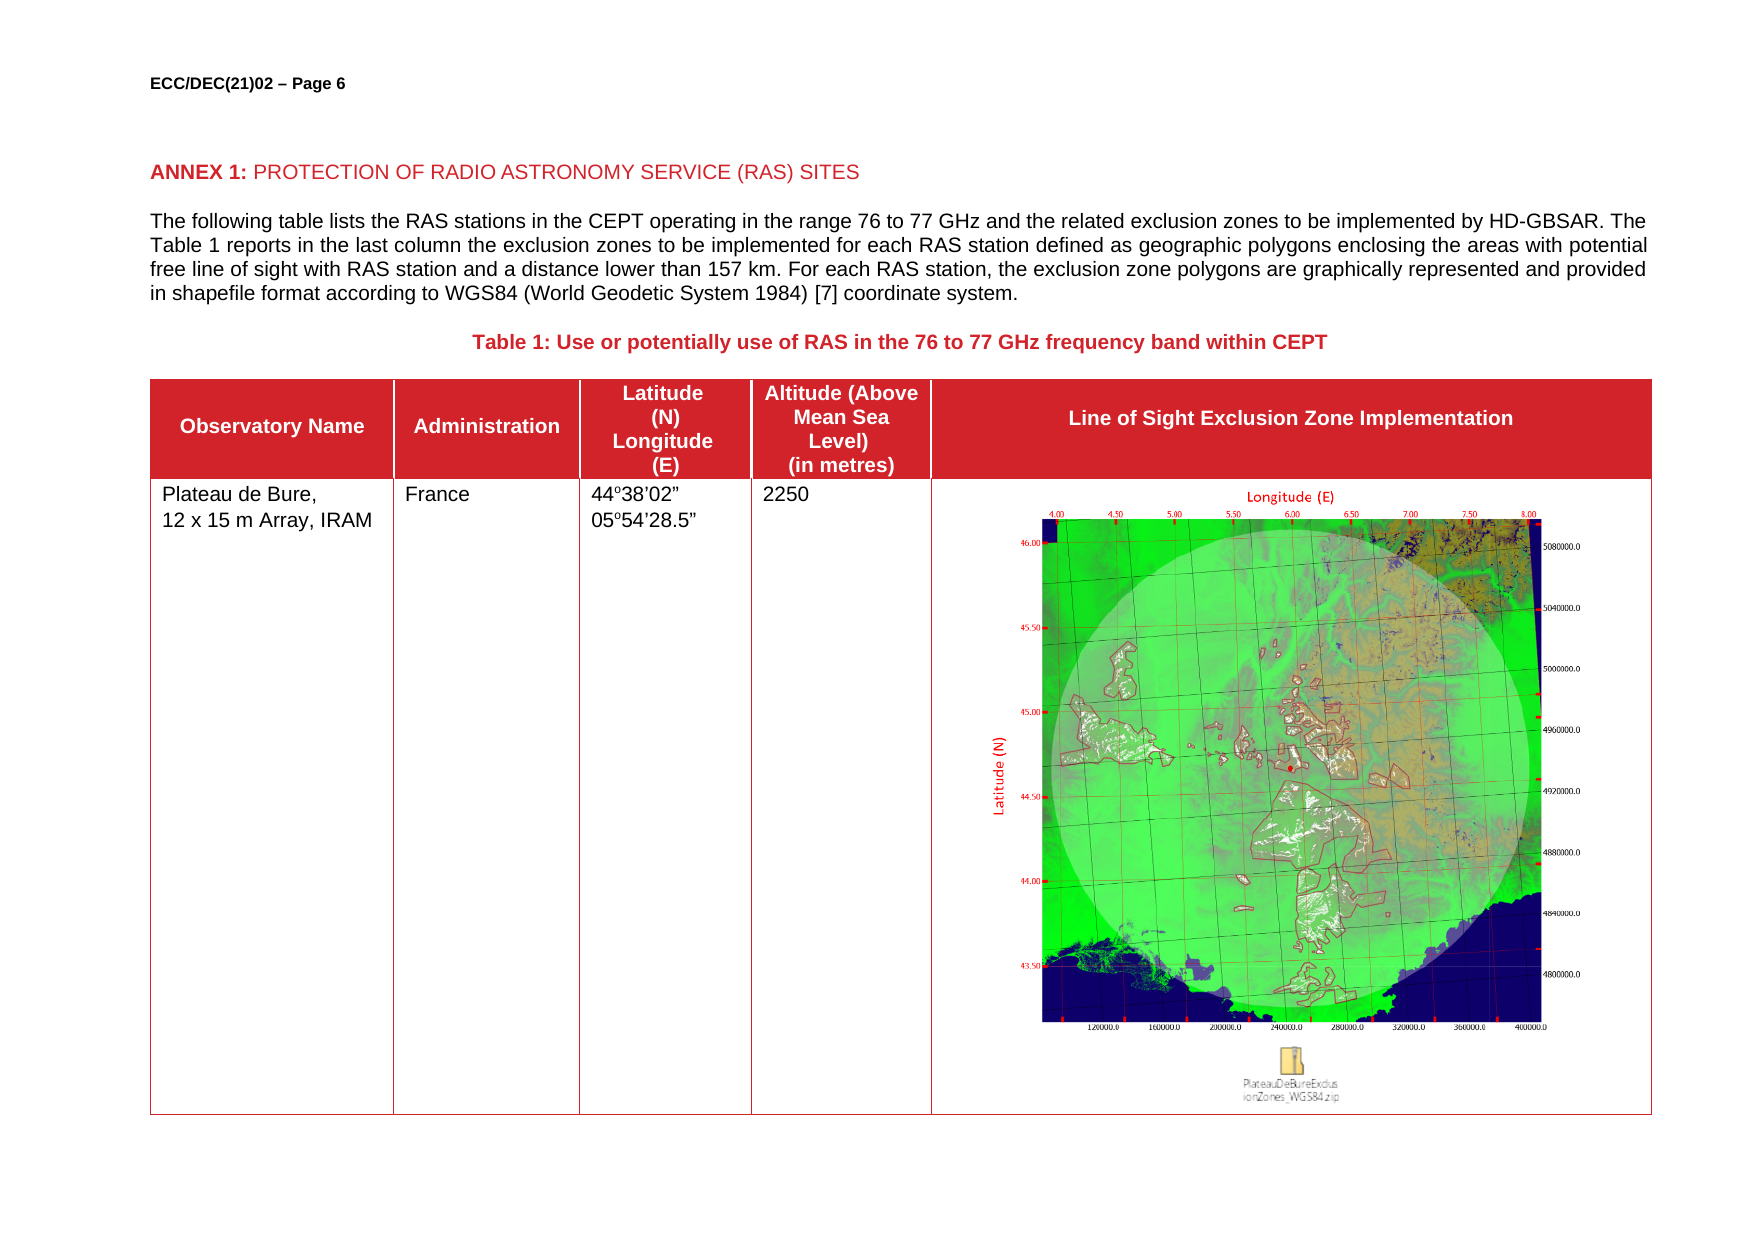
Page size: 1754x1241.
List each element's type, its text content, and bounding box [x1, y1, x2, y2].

table_cell 44o38’02” 05o54’28.5” [580, 479, 751, 1113]
table_header Latitude (N) Longitude (E) [581, 380, 750, 478]
table_header Administration [395, 380, 579, 478]
subtitle Protection of Radio Astronomy service (RAS) Sites [150, 160, 1651, 184]
table_header Observatory Name [151, 380, 393, 478]
text The following table lists the RAS stations in the CEPT operating in the range 76 to 77 GHz and the related exclusion zones to be implemented by HD-GBSAR. The Table 1 reports in the last column the exclusion zones to be implemented for each RAS station defined as geographic polygons enclosing the areas with potential free line of sight with RAS station and a distance lower than 157 km. For each RAS station, the exclusion zone polygons are graphically represented and provided in shapefile format according to WGS84 (World Geodetic System 1984) [7] coordinate system. [150, 209, 1651, 304]
picture [983, 482, 1599, 1043]
table_cell 2250 [752, 479, 931, 1113]
table_header Line of Sight Exclusion Zone Implementation [932, 380, 1651, 478]
table_header Altitude (Above Mean Sea Level) (in metres) [753, 380, 930, 478]
text Table 1: Use or potentially use of RAS in the 76 to 77 GHz frequency band within CEPT [150, 329, 1651, 353]
table_cell Plateau de Bure, 12 x 15 m Array, IRAM [151, 479, 393, 1113]
table_cell France [394, 479, 579, 1113]
table_cell [932, 479, 1651, 1113]
